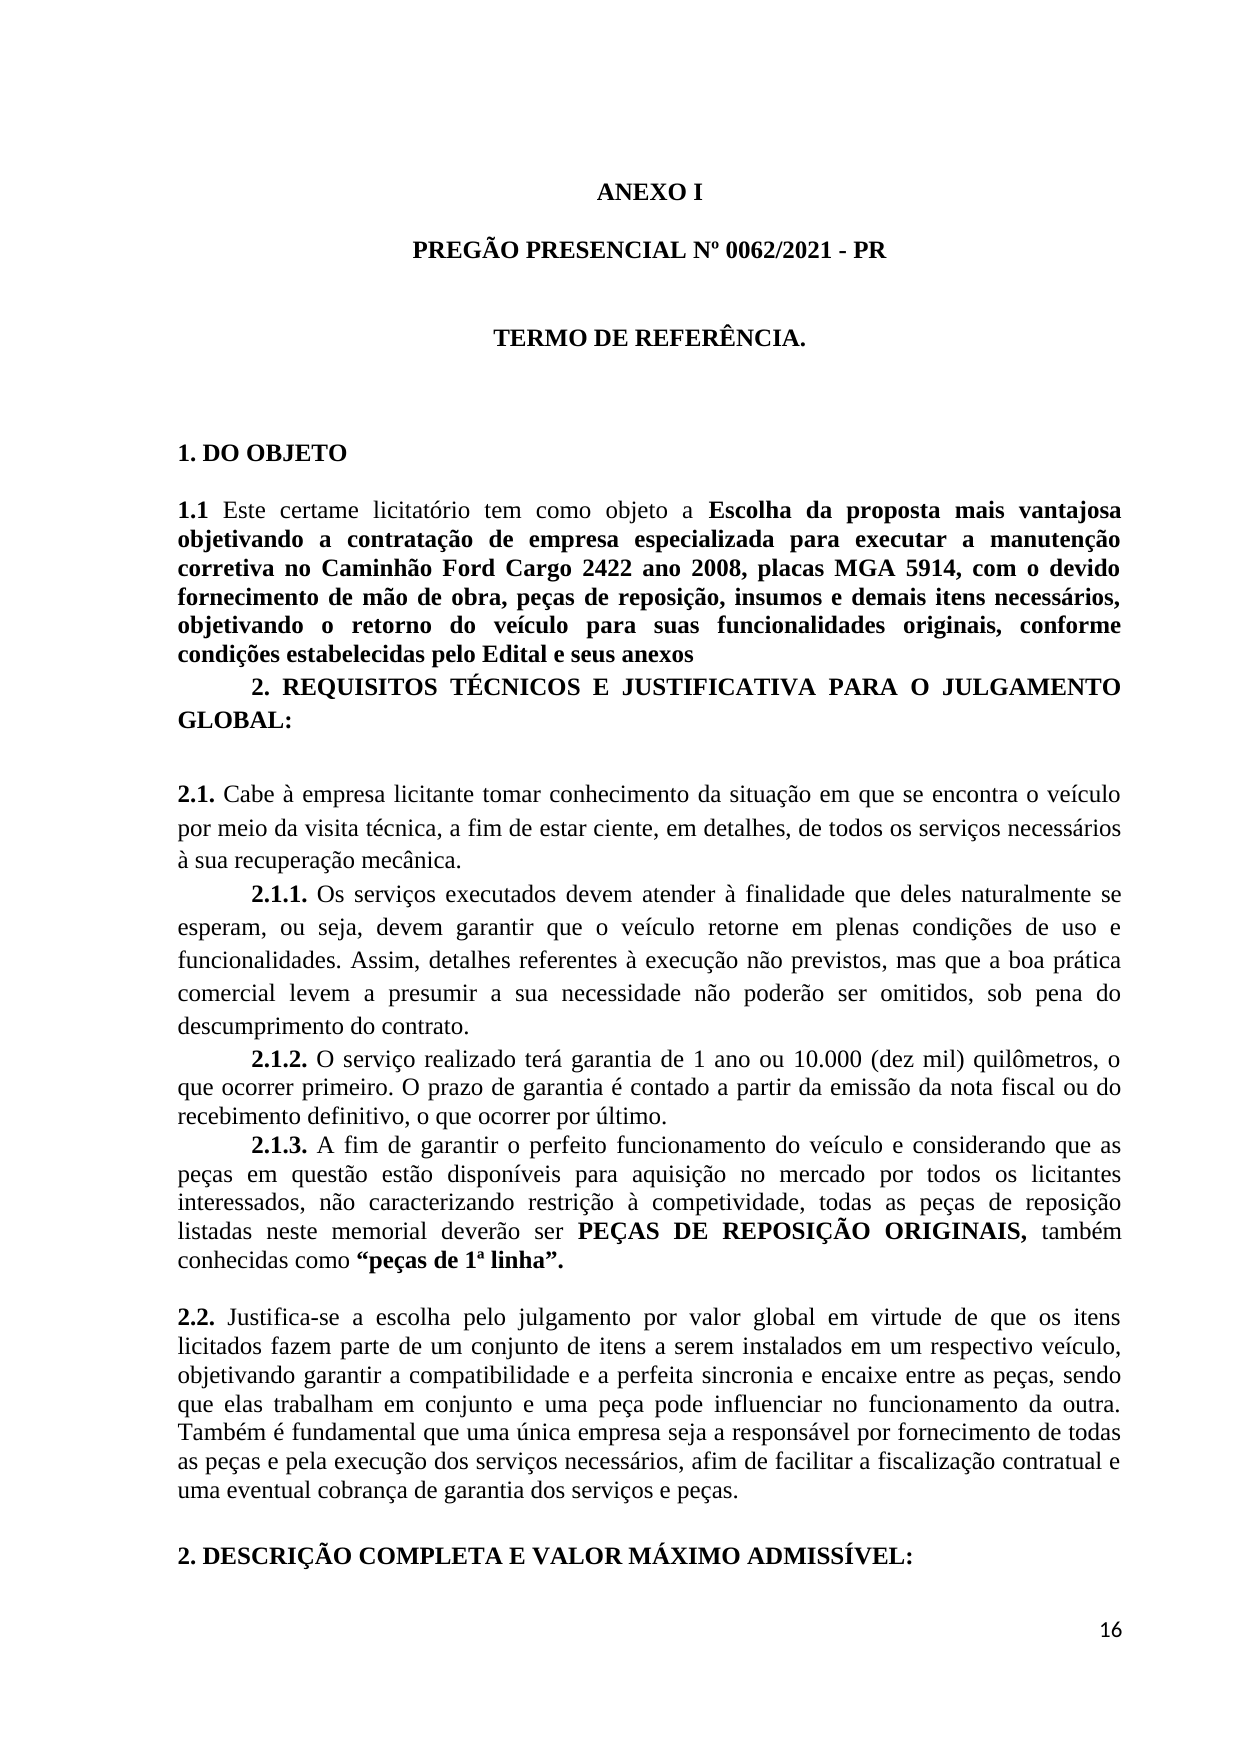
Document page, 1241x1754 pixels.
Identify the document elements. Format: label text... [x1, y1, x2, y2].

text 2.2. Justifica-se a escolha pelo julgamento por valor global em virtude de que os itens licitados fazem parte de um conjunto de itens a serem instalados em um respectivo veículo, objetivando garantir a compatibilidade e a perfeita sincronia e encaixe entre as peças, sendo que elas trabalham em conjunto e uma peça pode influenciar no funcionamento da outra. Também é fundamental que uma única empresa seja a responsável por fornecimento de todas as peças e pela execução dos serviços necessários, afim de facilitar a fiscalização contratual e uma eventual cobrança de garantia dos serviços e peças. [177, 1302, 1122, 1504]
text 2. REQUISITOS TÉCNICOS E JUSTIFICATIVA PARA O JULGAMENTO GLOBAL: [177, 672, 1122, 734]
text 2.1.2. O serviço realizado terá garantia de 1 ano ou 10.000 (dez mil) quilômetros, o que ocorrer primeiro. O prazo de garantia é contado a partir da emissão da nota fiscal ou do recebimento definitivo, o que ocorrer por último. [177, 1044, 1122, 1130]
text PREGÃO PRESENCIAL Nº 0062/2021 - PR [177, 235, 1122, 264]
text 2.1. Cabe à empresa licitante tomar conhecimento da situação em que se encontra o veículo por meio da visita técnica, a fim de estar ciente, em detalhes, de todos os serviços necessários à sua recuperação mecânica. [177, 779, 1122, 874]
text 2. DESCRIÇÃO COMPLETA E VALOR MÁXIMO ADMISSÍVEL: [177, 1541, 1122, 1569]
text 2.1.1. Os serviços executados devem atender à finalidade que deles naturalmente se esperam, ou seja, devem garantir que o veículo retorne em plenas condições de uso e funcionalidades. Assim, detalhes referentes à execução não previstos, mas que a boa prática comercial levem a presumir a sua necessidade não poderão ser omitidos, sob pena do descumprimento do contrato. [177, 879, 1122, 1039]
text ANEXO I [177, 177, 1122, 206]
text 2.1.3. A fim de garantir o perfeito funcionamento do veículo e considerando que as peças em questão estão disponíveis para aquisição no mercado por todos os licitantes interessados, não caracterizando restrição à competividade, todas as peças de reposição listadas neste memorial deverão ser PEÇAS DE REPOSIÇÃO ORIGINAIS, também conhecidas como “peças de 1ª linha”. [177, 1130, 1122, 1274]
text TERMO DE REFERÊNCIA. [177, 323, 1122, 352]
text 1. DO OBJETO [177, 438, 1122, 467]
text 1.1 Este certame licitatório tem como objeto a Escolha da proposta mais vantajosa objetivando a contratação de empresa especializada para executar a manutenção corretiva no Caminhão Ford Cargo 2422 ano 2008, placas MGA 5914, com o devido fornecimento de mão de obra, peças de reposição, insumos e demais itens necessários, objetivando o retorno do veículo para suas funcionalidades originais, conforme condições estabelecidas pelo Edital e seus anexos [177, 496, 1122, 668]
